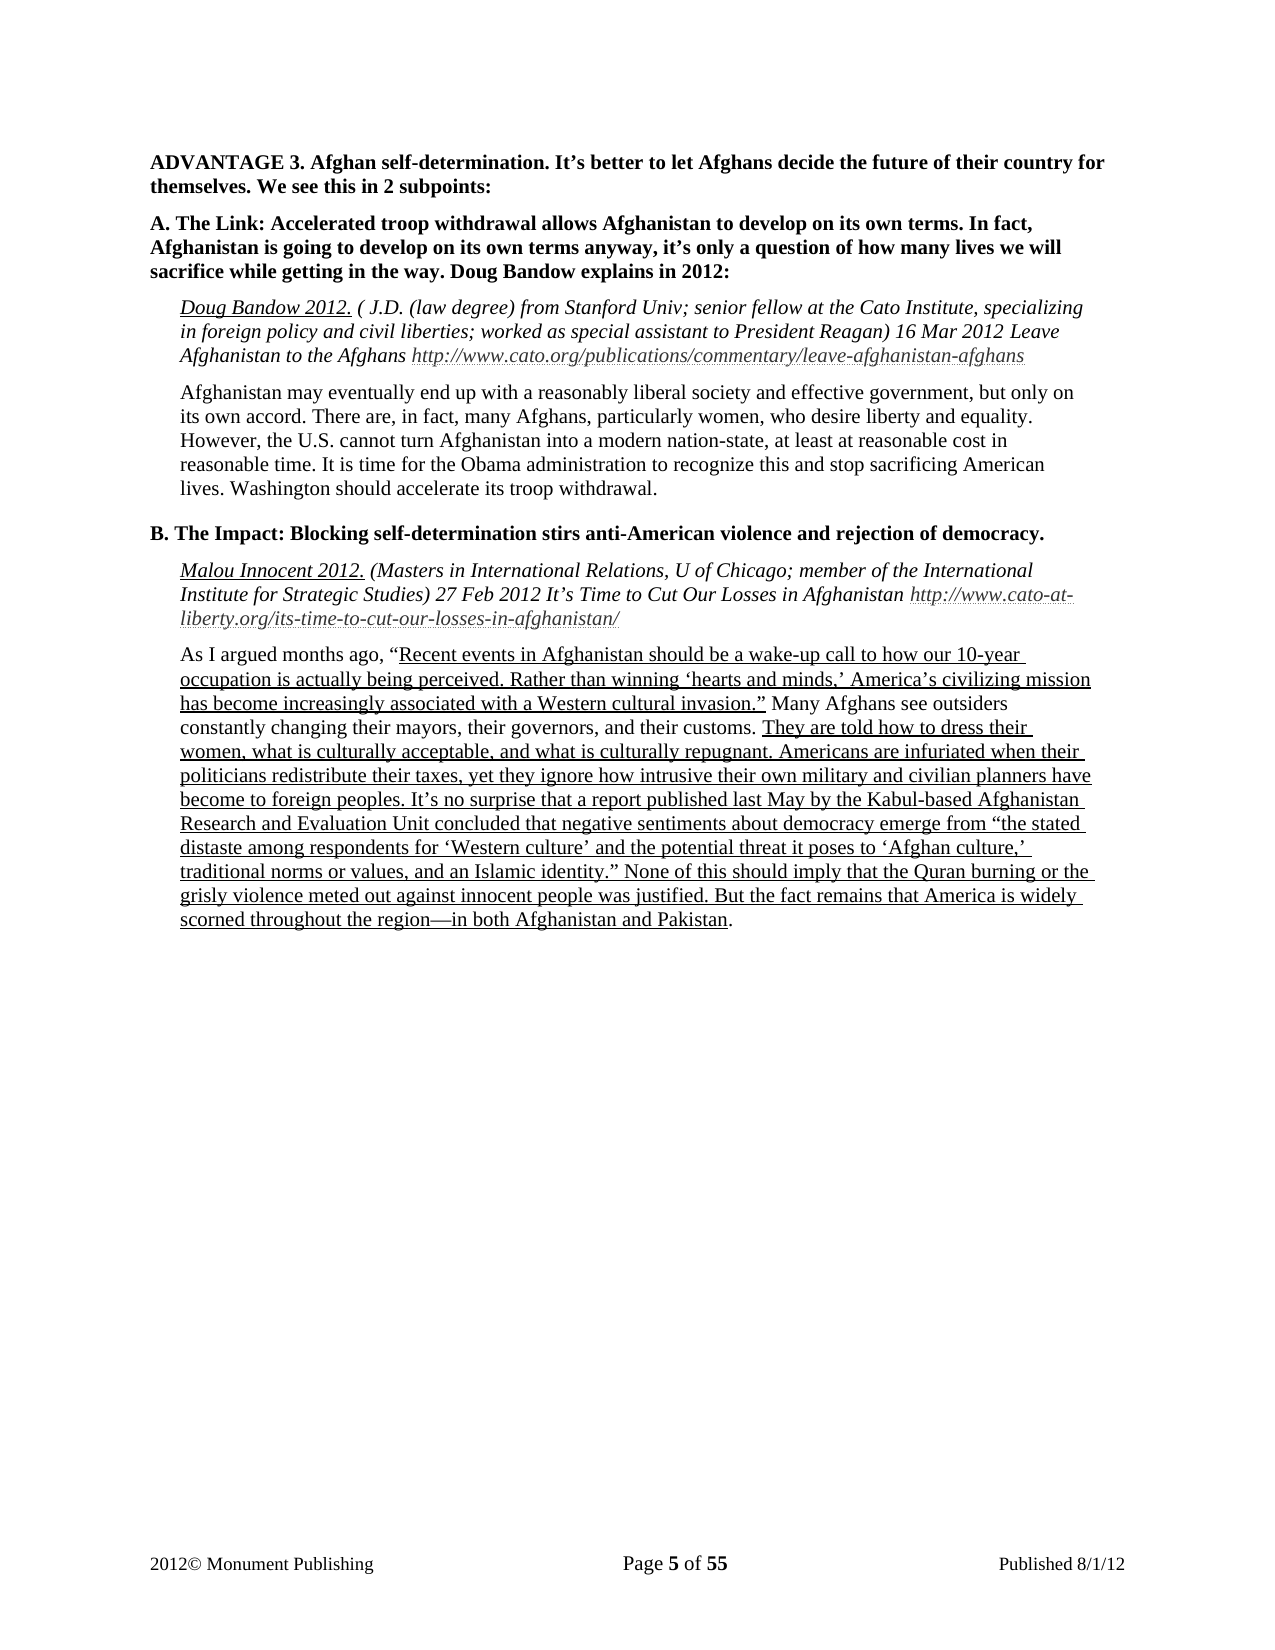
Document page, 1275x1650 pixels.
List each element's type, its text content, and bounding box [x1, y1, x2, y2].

text A. The Link: Accelerated troop withdrawal allows Afghanistan to develop on its own terms. In fact, Afghanistan is going to develop on its own terms anyway, it’s only a question of how many lives we will sacrifice while getting in the way. Doug Bandow explains in 2012: [150, 211, 1125, 283]
text B. The Impact: Blocking self-determination stirs anti-American violence and rejection of democracy. [150, 521, 1125, 545]
text As I argued months ago, “Recent events in Afghanistan should be a wake-up call to how our 10-year occupation is actually being perceived. Rather than winning ‘hearts and minds,’ America’s civilizing mission has become increasingly associated with a Western cultural invasion.” Many Afghans see outsiders constantly changing their mayors, their governors, and their customs. They are told how to dress their women, what is culturally acceptable, and what is culturally repugnant. Americans are infuriated when their politicians redistribute their taxes, yet they ignore how intrusive their own military and civilian planners have become to foreign peoples. It’s no surprise that a report published last May by the Kabul-based Afghanistan Research and Evaluation Unit concluded that negative sentiments about democracy emerge from “the stated distaste among respondents for ‘Western culture’ and the potential threat it poses to ‘Afghan culture,’ traditional norms or values, and an Islamic identity.” None of this should imply that the Quran burning or the grisly violence meted out against innocent people was justified. But the fact remains that America is widely scorned throughout the region—in both Afghanistan and Pakistan. [180, 642, 1095, 880]
text ADVANTAGE 3. Afghan self-determination. It’s better to let Afghans decide the future of their country for themselves. We see this in 2 subpoints: [150, 150, 1125, 198]
text Malou Innocent 2012. (Masters in International Relations, U of Chicago; member of the International Institute for Strategic Studies) 27 Feb 2012 It’s Time to Cut Our Losses in Afghanistan http://www.cato-at-liberty.org/its-time-to-cut-our-losses-in-afghanistan/ [180, 558, 1095, 630]
text Doug Bandow 2012. ( J.D. (law degree) from Stanford Univ; senior fellow at the Cato Institute, specializing in foreign policy and civil liberties; worked as special assistant to President Reagan) 16 Mar 2012 Leave Afghanistan to the Afghans http://www.cato.org/publications/commentary/leave-afghanistan-afghans [180, 295, 1095, 367]
text Afghanistan may eventually end up with a reasonably liberal society and effective government, but only on its own accord. There are, in fact, many Afghans, particularly women, who desire liberty and equality. However, the U.S. cannot turn Afghanistan into a modern nation-state, at least at reasonable cost in reasonable time. It is time for the Obama administration to recognize this and stop sacrificing American lives. Washington should accelerate its troop withdrawal. [180, 380, 1095, 500]
